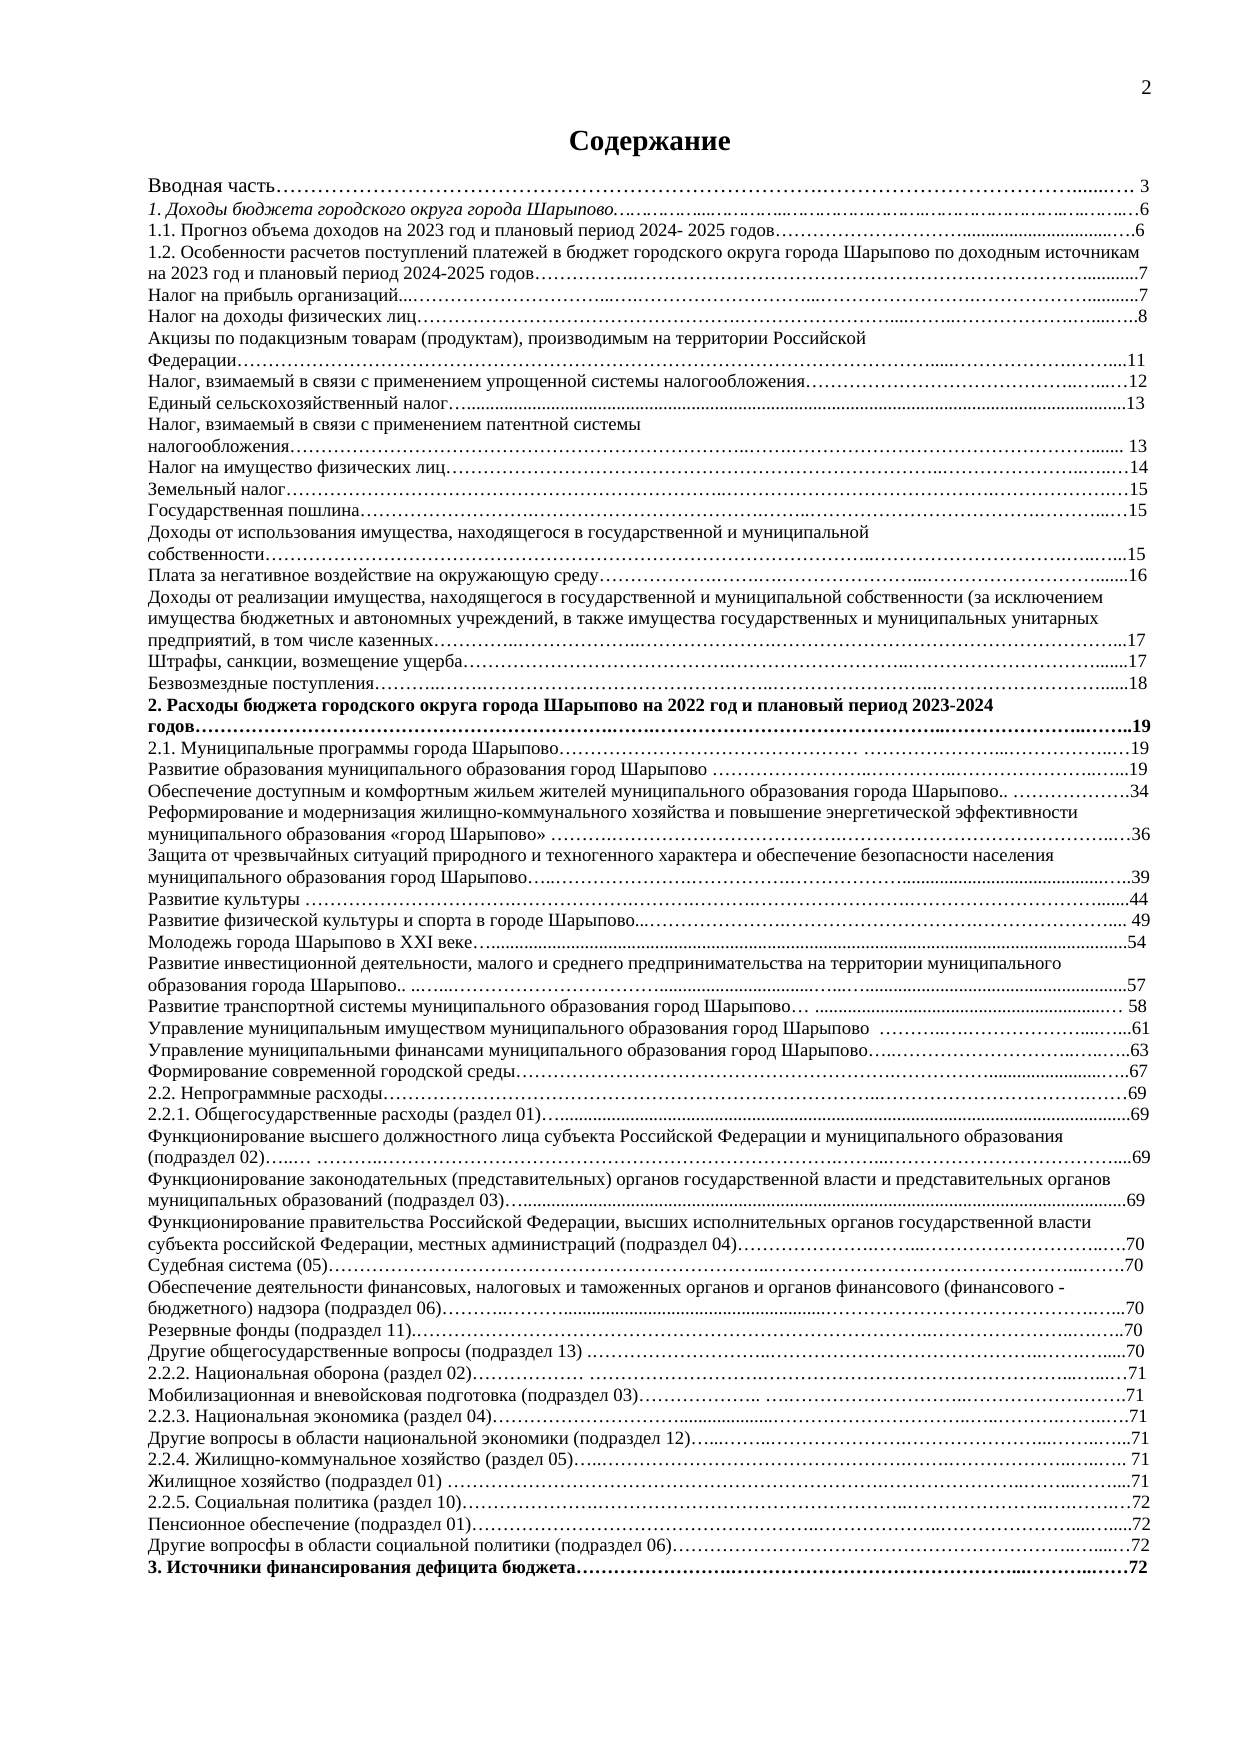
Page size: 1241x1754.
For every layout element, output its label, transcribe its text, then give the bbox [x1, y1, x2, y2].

text 2.2.4. Жилищно-коммунальное хозяйство (раздел 05)…..………………………………………….…….………………..…..….. 71 [148, 1448, 1152, 1470]
text Развитие транспортной системы муниципального образования город Шарыпово… ..............................................................… 58 [148, 995, 1152, 1017]
text Акцизы по подакцизным товарам (продуктам), производимым на территории Российской Федерации………………………………………………………………………………………………….....……………….……....11 [148, 327, 1152, 370]
text Развитие инвестиционной деятельности, малого и среднего предпринимательства на территории муниципального образования города Шарыпово.. ..…...…………………………….................................…...…........................................................57 [148, 952, 1152, 995]
text Налог, взимаемый в связи с применением упрощенной системы налогообложения……………………………………..…...…12 [148, 370, 1152, 392]
text Налог, взимаемый в связи с применением патентной системы налогообложения………………………………………………………………..…….…………………………………………....... 13 [148, 413, 1152, 456]
text Содержание [148, 123, 1152, 157]
text 1. Доходы бюджета городского округа города Шарыпово……………...…………..…………………….…………………….….…….…6 [148, 197, 1152, 219]
text Обеспечение деятельности финансовых, налоговых и таможенных органов и органов финансового (финансового - бюджетного) надзора (подраздел 06)………..………........................................................…………………………………….…...70 [148, 1276, 1152, 1319]
text Реформирование и модернизация жилищно-коммунального хозяйства и повышение энергетической эффективности муниципального образования «город Шарыпово» ……….……………………………….……………………………………..…36 [148, 801, 1152, 844]
text Штрафы, санкции, возмещение ущерба…………………………………….………………………..………………………….......17 [148, 650, 1152, 672]
text Молодежь города Шарыпово в ХХI веке…........................................................................................................................................54 [148, 931, 1152, 952]
text 1.1. Прогноз объема доходов на 2023 год и плановый период 2024- 2025 годов…………………………................................….6 [148, 219, 1152, 241]
text Функционирование высшего должностного лица субъекта Российской Федерации и муниципального образования (подраздел 02)…..… ………..……………………………………………………………….……...………………………………....69 [148, 1125, 1152, 1168]
text Функционирование правительства Российской Федерации, высших исполнительных органов государственной власти субъекта российской Федерации, местных администраций (подраздел 04)………………….……...………………………..….70 [148, 1211, 1152, 1254]
text Резервные фонды (подраздел 11).………………………………………………………………………..…………………..….…..70 [148, 1319, 1152, 1340]
text 2. Расходы бюджета городского округа города Шарыпово на 2022 год и плановый период 2023-2024 годов………………………………………………………….…….………………………………………..…………………..……..19 [148, 693, 1152, 737]
text Управление муниципальными финансами муниципального образования город Шарыпово…..………………………..…..…..63 [148, 1038, 1152, 1060]
text Доходы от реализации имущества, находящегося в государственной и муниципальной собственности (за исключением имущества бюджетных и автономных учреждений, в также имущества государственных и муниципальных унитарных предприятий, в том числе казенных…………..………………..………………….………………………………………………...17 [148, 586, 1152, 650]
text Налог на доходы физических лиц…………………………………………….……………………....……..……………….…....…..8 [148, 305, 1152, 327]
text 2.2.3. Национальная экономика (раздел 04)…………………………....................…………………………..…..……….……..….71 [148, 1405, 1152, 1427]
text Развитие физической культуры и спорта в городе Шарыпово...………………….………………………….………………….... 49 [148, 909, 1152, 931]
text Развитие образования муниципального образования город Шарыпово ……………………..…………..…………………..…...19 [148, 758, 1152, 780]
text Судебная система (05)……………………………………………………………..…………………………………………...…….70 [148, 1254, 1152, 1276]
text Другие вопросфы в области социальной политики (подраздел 06)………………………………………………………..…....…72 [148, 1534, 1152, 1556]
text Мобилизационная и вневойсковая подготовка (подраздел 03)……………….. ….………………………..……………….…….71 [148, 1383, 1152, 1405]
text Формирование современной городской среды…………………………………………………….……………........................…..67 [148, 1060, 1152, 1082]
text Вводная часть…………………………………………………………………….……………………………….......…. 3 [148, 173, 1152, 197]
text 2.2.2. Национальная оборона (раздел 02)……………… ……………………….…………………………………………...…...…71 [148, 1362, 1152, 1383]
text Защита от чрезвычайных ситуаций природного и техногенного характера и обеспечение безопасности населения муниципального образования город Шарыпово…..………………….…………….………………...........................................…..39 [148, 844, 1152, 887]
text Функционирование законодательных (представительных) органов государственной власти и представительных органов муниципальных образований (подраздел 03)….................................................................................................................................69 [148, 1168, 1152, 1211]
text Развитие культуры …………………………….……………….……….……….…………………….………………………….......44 [148, 887, 1152, 909]
text Доходы от использования имущества, находящегося в государственной и муниципальной собственности……………………………………………………………………………………..………………………….…..…...15 [148, 521, 1152, 564]
text 2.2.5. Социальная политика (раздел 10)………………….…………………………………………..…………………..….…….…72 [148, 1491, 1152, 1513]
text Налог на имущество физических лиц……………………………………………………………………..…………………..…..…14 [148, 456, 1152, 478]
text Безвозмездные поступления………..…….………………………………………..……………………..………………………......18 [148, 672, 1152, 693]
text Жилищное хозяйство (подраздел 01) …………………………………………………………….…………………..……...……....71 [148, 1470, 1152, 1491]
text 1.2. Особенности расчетов поступлений платежей в бюджет городского округа города Шарыпово по доходным источникам на 2023 год и плановый период 2024-2025 годов…………….………………………………………………………………............7 [148, 241, 1152, 284]
text 2.2. Непрограммные расходы……………………………………………………………………..…………………………….……69 [148, 1082, 1152, 1103]
text Налог на прибыль организаций...…………………………...….………………………...…………………….………………...........7 [148, 284, 1152, 305]
text 3. Источники финансирования дефицита бюджета…………………….………………………………………...………..……72 [148, 1556, 1152, 1577]
text Управление муниципальным имуществом муниципального образования город Шарыпово ………..….………………....…...61 [148, 1017, 1152, 1038]
text Другие вопросы в области национальной экономики (подраздел 12)…...……..………………….…………………...……..…...71 [148, 1427, 1152, 1448]
text Плата за негативное воздействие на окружающую среду……………….…….….…………………...……………………….......16 [148, 564, 1152, 586]
text Обеспечение доступным и комфортным жильем жителей муниципального образования города Шарыпово.. ……………….34 [148, 780, 1152, 801]
text Пенсионное обеспечение (подраздел 01)………………………………………………..………………..…………………....….....72 [148, 1513, 1152, 1534]
text Земельный налог……………………………………………………………..…………………………………….……………….…15 [148, 478, 1152, 499]
text Государственная пошлина……………………….……………………………….……..……………………………….………...…15 [148, 499, 1152, 521]
text 2.2.1. Общегосударственные расходы (раздел 01)…..........................................................................................................................69 [148, 1103, 1152, 1125]
text Единый сельскохозяйственный налог….............................................................................................................................................13 [148, 392, 1152, 413]
text 2.1. Муниципальные программы города Шарыпово………………………………………… …………………...……………..…19 [148, 737, 1152, 758]
text Другие общегосударственные вопросы (подраздел 13) .………………………..……………………………………..…….….....70 [148, 1340, 1152, 1362]
